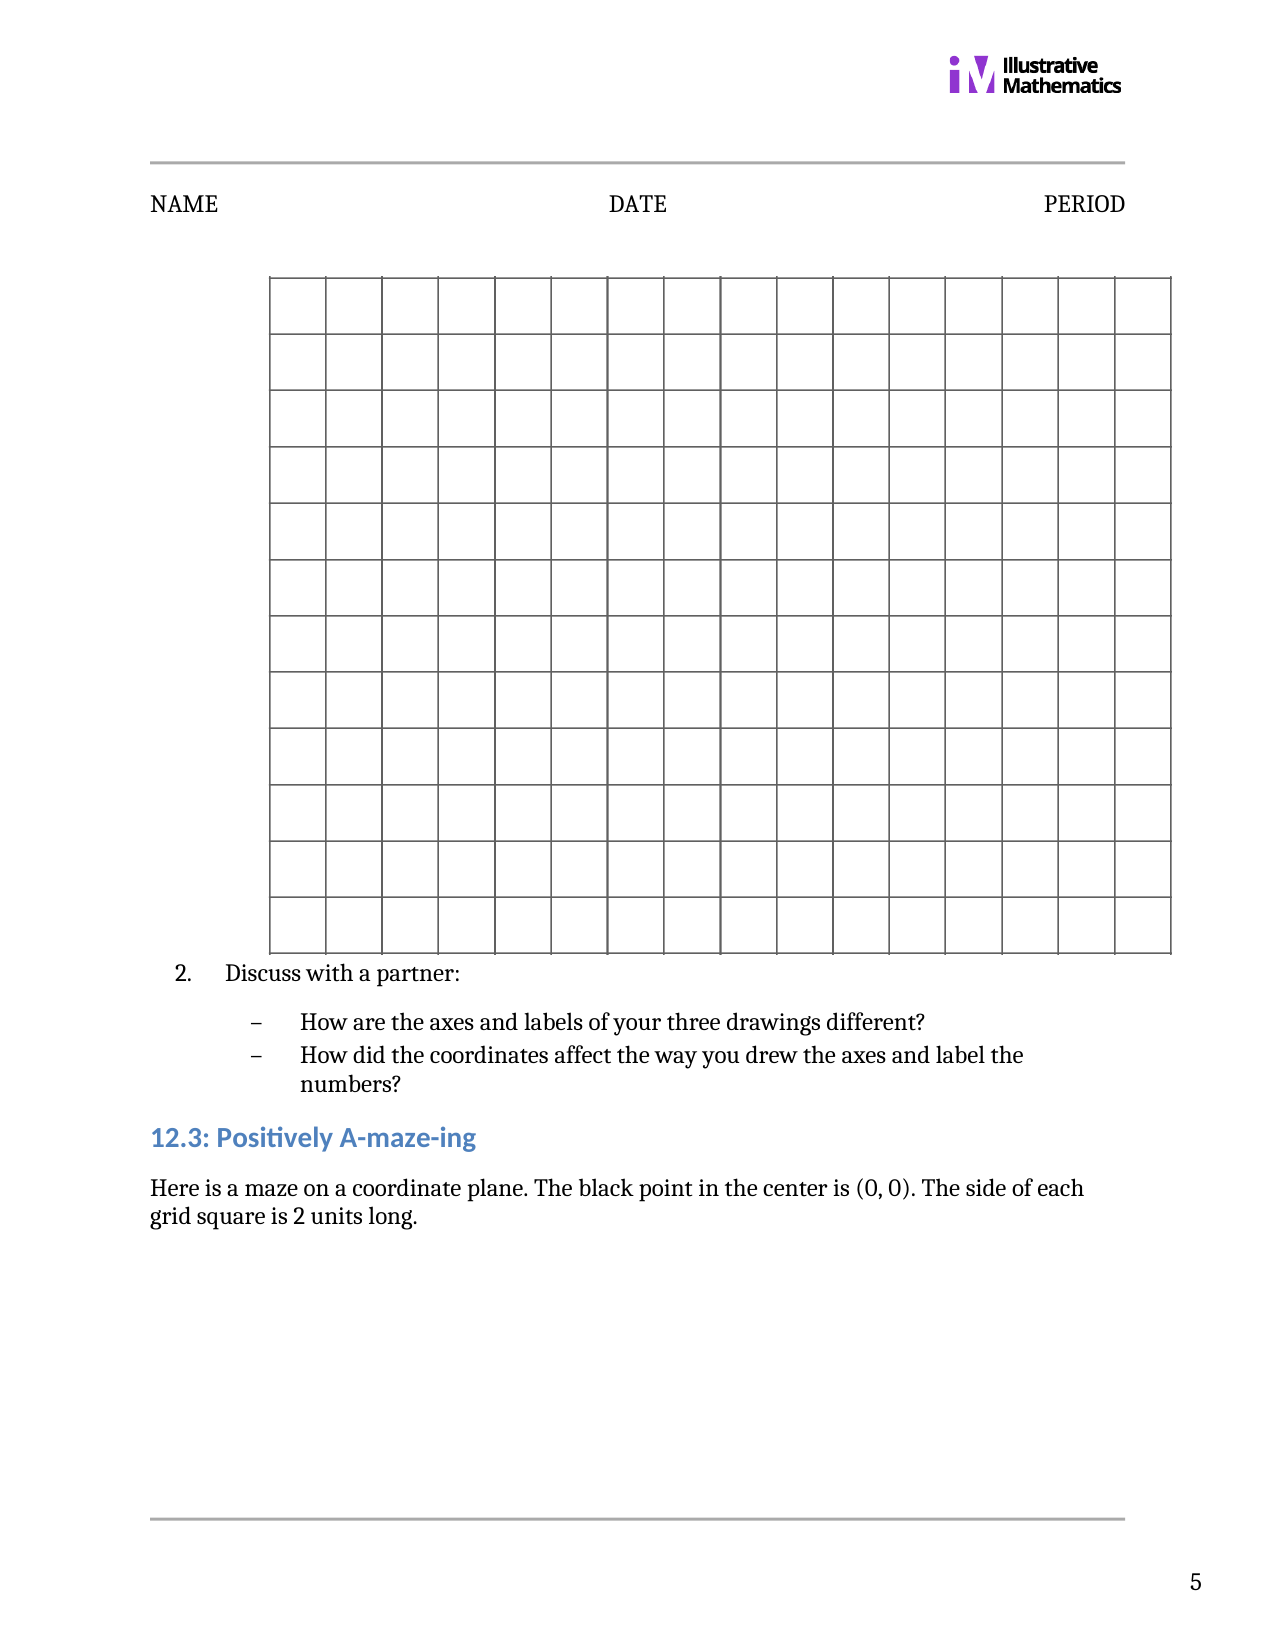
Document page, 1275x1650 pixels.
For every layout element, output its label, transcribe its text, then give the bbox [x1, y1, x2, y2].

picture [268, 276, 1172, 955]
list How did the coordinates affect the way you drew the axes and label the numbers? [250, 1041, 1125, 1098]
list Discuss with a partner: [175, 959, 1125, 987]
text Here is a maze on a coordinate plane. The black point in the center is (0, 0). The side of each grid square is 2 units long. [150, 1173, 1125, 1231]
picture [949, 55, 1121, 93]
subtitle 12.3: Positively A-maze-ing [150, 1119, 1125, 1155]
list How are the axes and labels of your three drawings different? [250, 1008, 1125, 1037]
